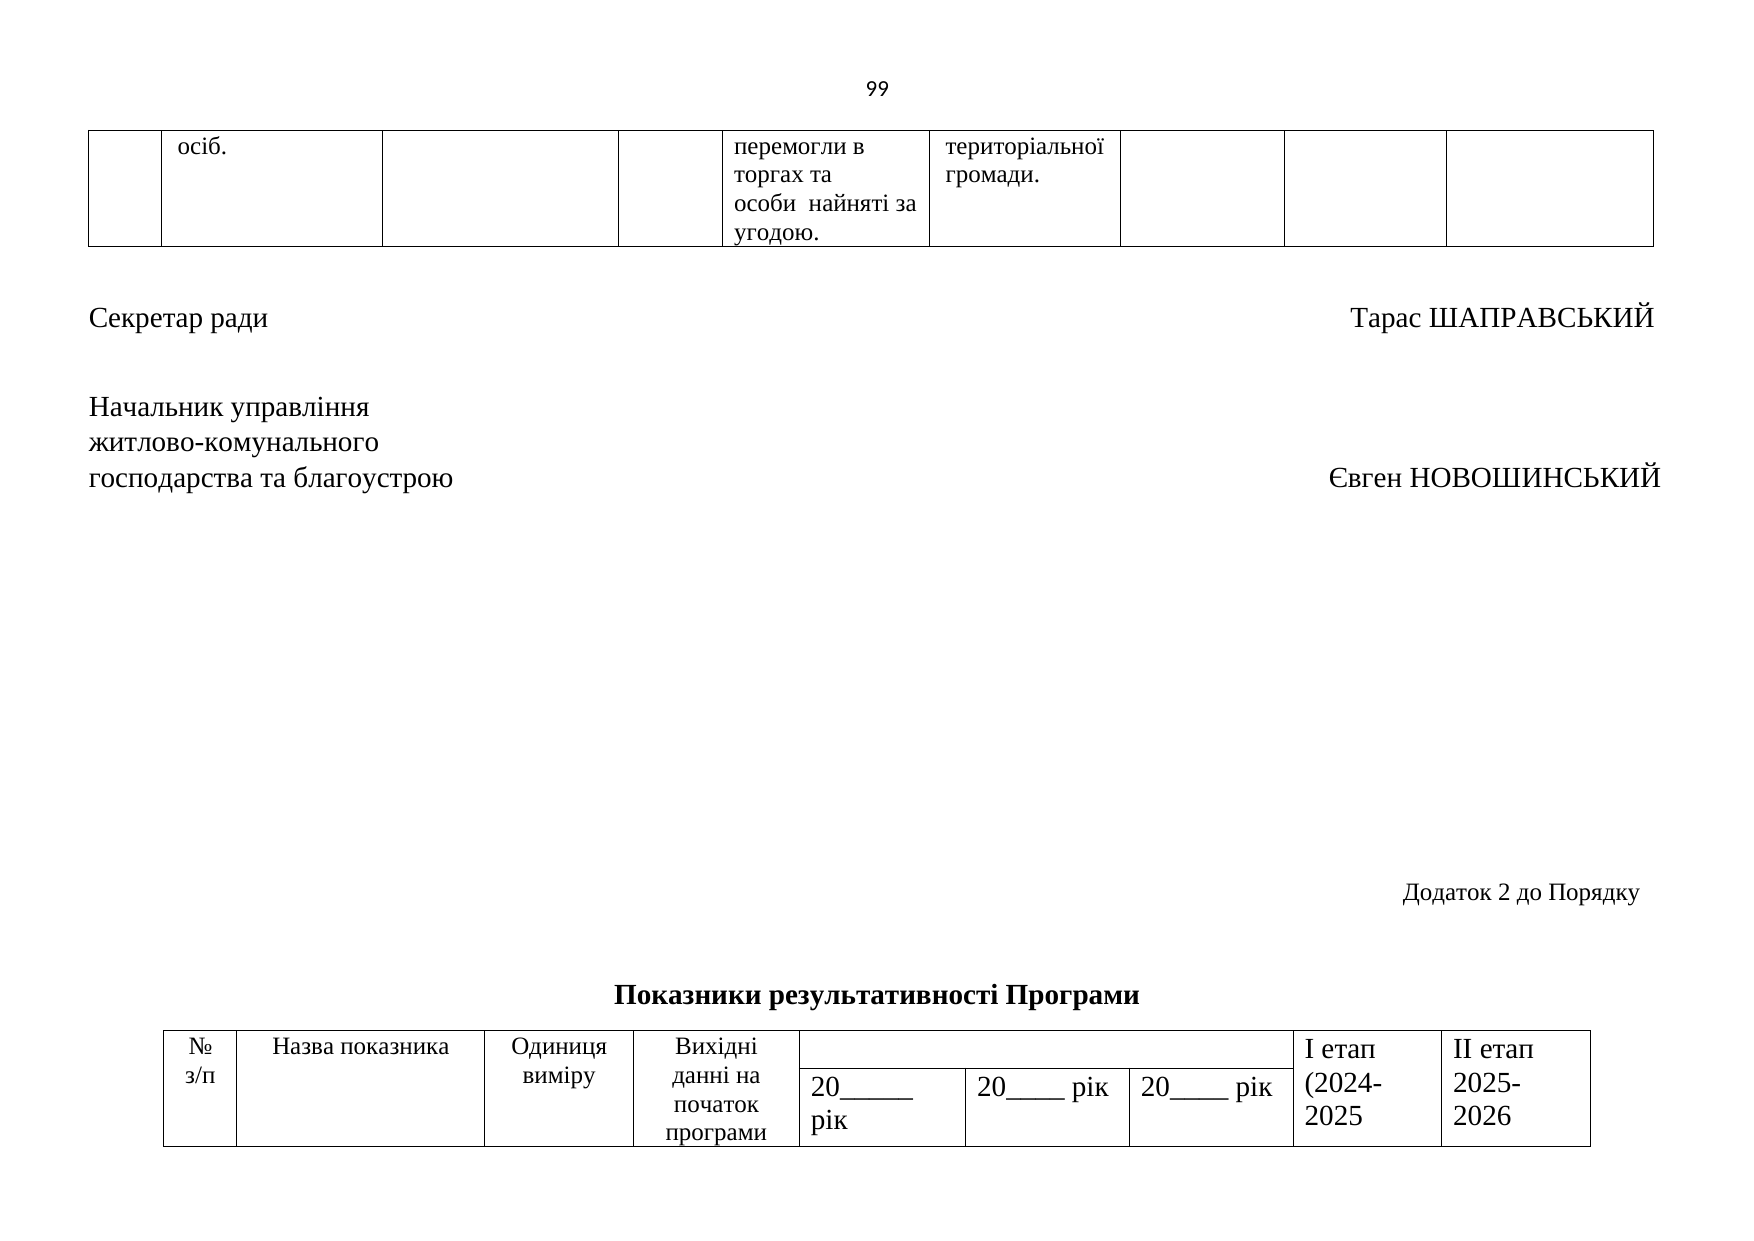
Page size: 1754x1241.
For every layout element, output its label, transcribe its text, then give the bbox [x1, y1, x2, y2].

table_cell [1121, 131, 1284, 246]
text Начальник управління житлово-комунального господарства та благоустрою Євген НОВОШИНСЬКИЙ [88, 389, 1665, 493]
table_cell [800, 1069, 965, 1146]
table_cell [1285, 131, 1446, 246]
text Показники результативності Програми [88, 977, 1665, 1011]
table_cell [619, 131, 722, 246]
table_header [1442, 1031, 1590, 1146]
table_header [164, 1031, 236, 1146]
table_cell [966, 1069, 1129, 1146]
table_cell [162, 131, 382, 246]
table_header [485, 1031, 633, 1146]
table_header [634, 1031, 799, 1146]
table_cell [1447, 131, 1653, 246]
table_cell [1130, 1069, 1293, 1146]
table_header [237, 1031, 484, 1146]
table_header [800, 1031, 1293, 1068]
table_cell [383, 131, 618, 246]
text Додаток 2 до Порядку [1403, 877, 1665, 906]
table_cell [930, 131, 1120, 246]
text Секретар ради Тарас ШАПРАВСЬКИЙ [88, 300, 1665, 333]
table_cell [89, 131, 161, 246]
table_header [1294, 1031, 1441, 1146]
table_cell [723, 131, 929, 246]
